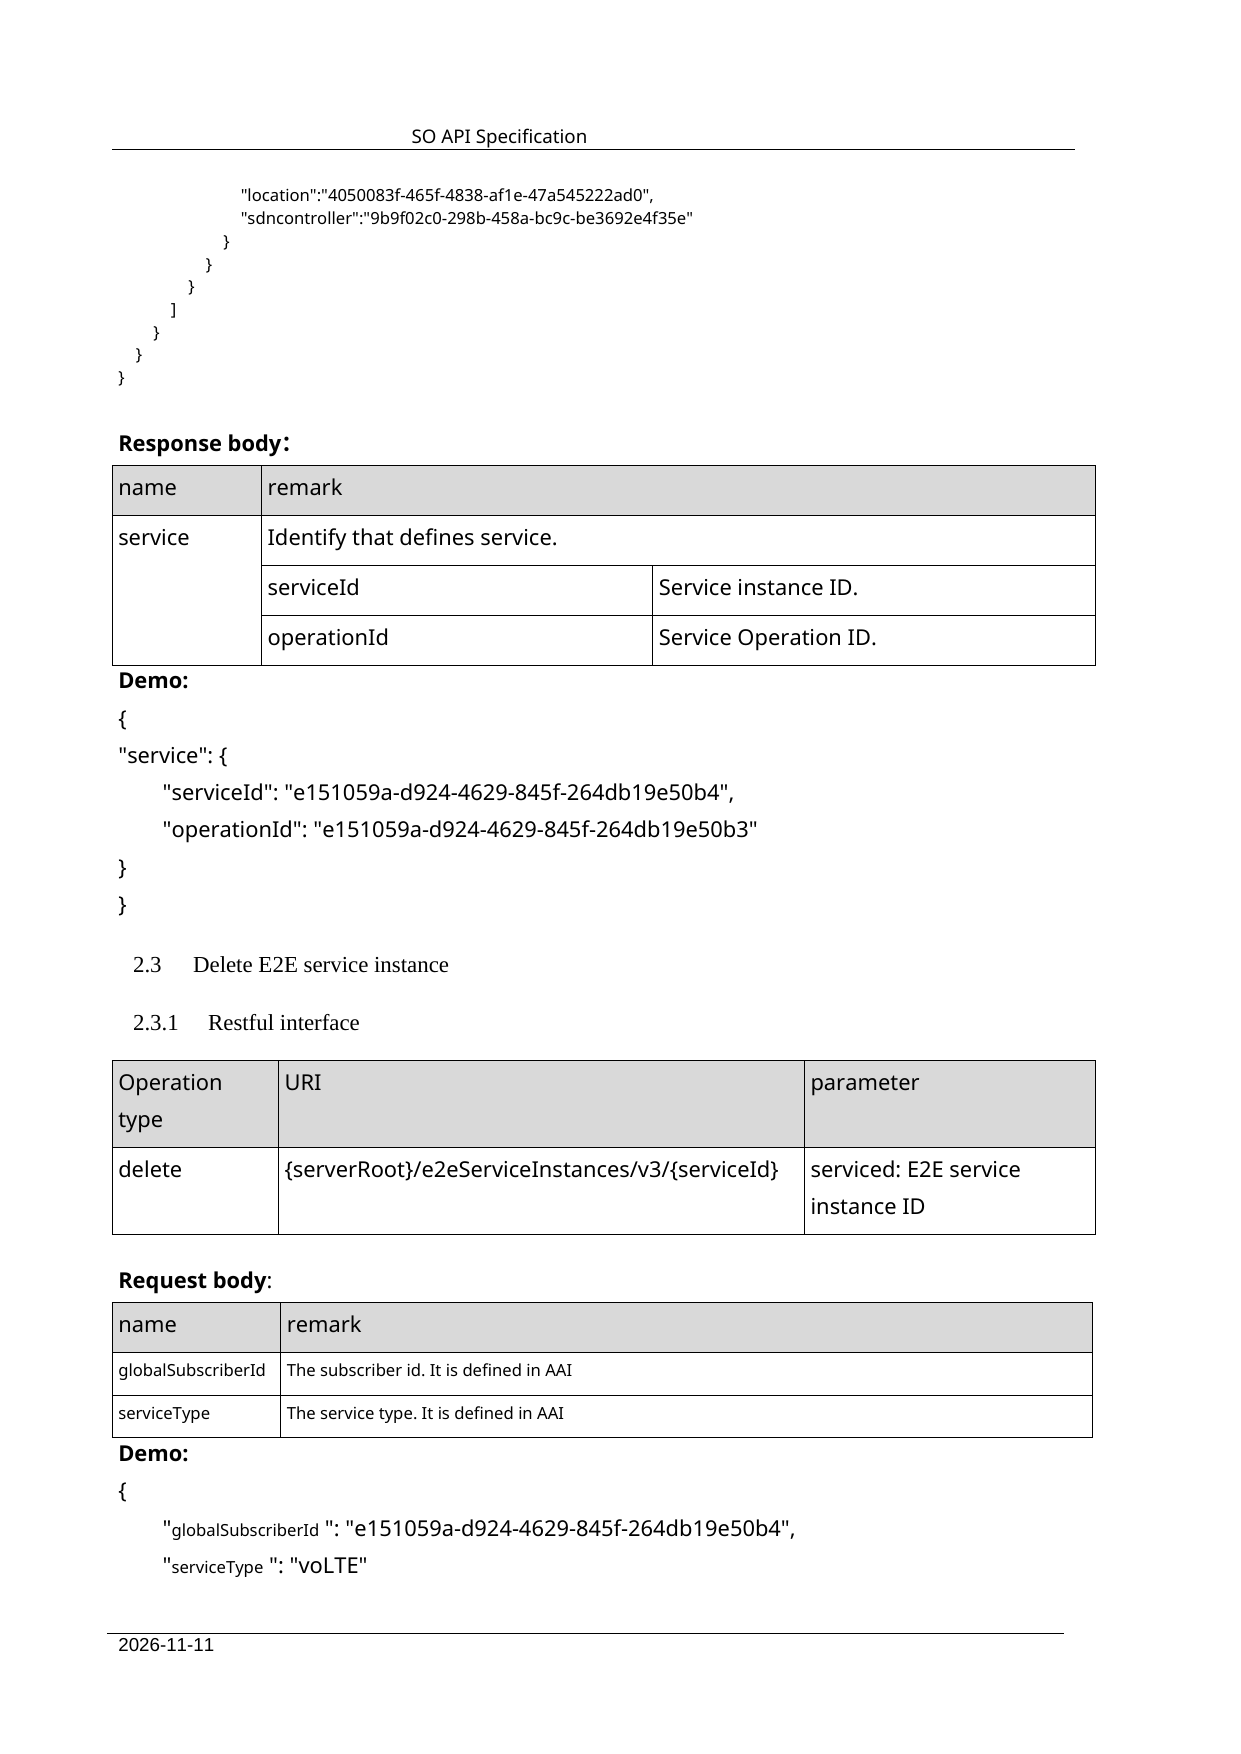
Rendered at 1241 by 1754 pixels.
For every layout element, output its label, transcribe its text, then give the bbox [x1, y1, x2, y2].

text Request body: [118, 1265, 1090, 1295]
table_cell Service Operation ID. [653, 616, 1095, 664]
text "serviceId": "e151059a-d924-4629-845f-264db19e50b4", [118, 777, 1090, 807]
text { [118, 1476, 1090, 1505]
table_header remark [262, 466, 1095, 515]
table_header name [113, 1303, 280, 1352]
table_header Operation type [113, 1061, 278, 1147]
table_header remark [281, 1303, 1092, 1352]
text } [118, 320, 1090, 343]
table_cell Service instance ID. [653, 566, 1095, 615]
table_header URI [279, 1061, 804, 1147]
text } [118, 275, 1090, 298]
table_cell service [113, 516, 261, 664]
table_cell serviceId [262, 566, 652, 615]
table_cell globalSubscriberId [113, 1353, 280, 1394]
table_header name [113, 466, 261, 515]
text Response body： [118, 426, 1090, 457]
table_cell The subscriber id. It is defined in AAI [281, 1353, 1092, 1394]
subtitle Delete E2E service instance [133, 951, 1090, 977]
text } [118, 252, 1090, 275]
text "service": { [118, 740, 1090, 770]
text } [118, 366, 1090, 388]
text { [118, 703, 1090, 732]
text } [118, 851, 1090, 881]
text "location":"4050083f-465f-4838-af1e-47a545222ad0", [118, 184, 1090, 207]
table_header parameter [805, 1061, 1095, 1147]
text Demo: [118, 1438, 1090, 1468]
text "sdncontroller":"9b9f02c0-298b-458a-bc9c-be3692e4f35e" [118, 207, 1090, 229]
table_cell operationId [262, 616, 652, 664]
text "globalSubscriberId ": "e151059a-d924-4629-845f-264db19e50b4", [118, 1513, 1090, 1542]
table_cell serviceType [113, 1396, 280, 1437]
text "operationId": "e151059a-d924-4629-845f-264db19e50b3" [118, 814, 1090, 844]
text ] [118, 298, 1090, 320]
text Demo: [118, 666, 1090, 695]
text } [118, 229, 1090, 252]
subtitle Restful interface [133, 1009, 1090, 1035]
table_cell Identify that defines service. [262, 516, 1095, 565]
table_cell delete [113, 1148, 278, 1234]
table_cell {serverRoot}/e2eServiceInstances/v3/{serviceId} [279, 1148, 804, 1234]
table_cell serviced: E2E service instance ID [805, 1148, 1095, 1234]
table_cell The service type. It is defined in AAI [281, 1396, 1092, 1437]
text "serviceType ": "voLTE" [118, 1550, 1090, 1580]
text } [118, 889, 1090, 918]
text } [118, 343, 1090, 366]
